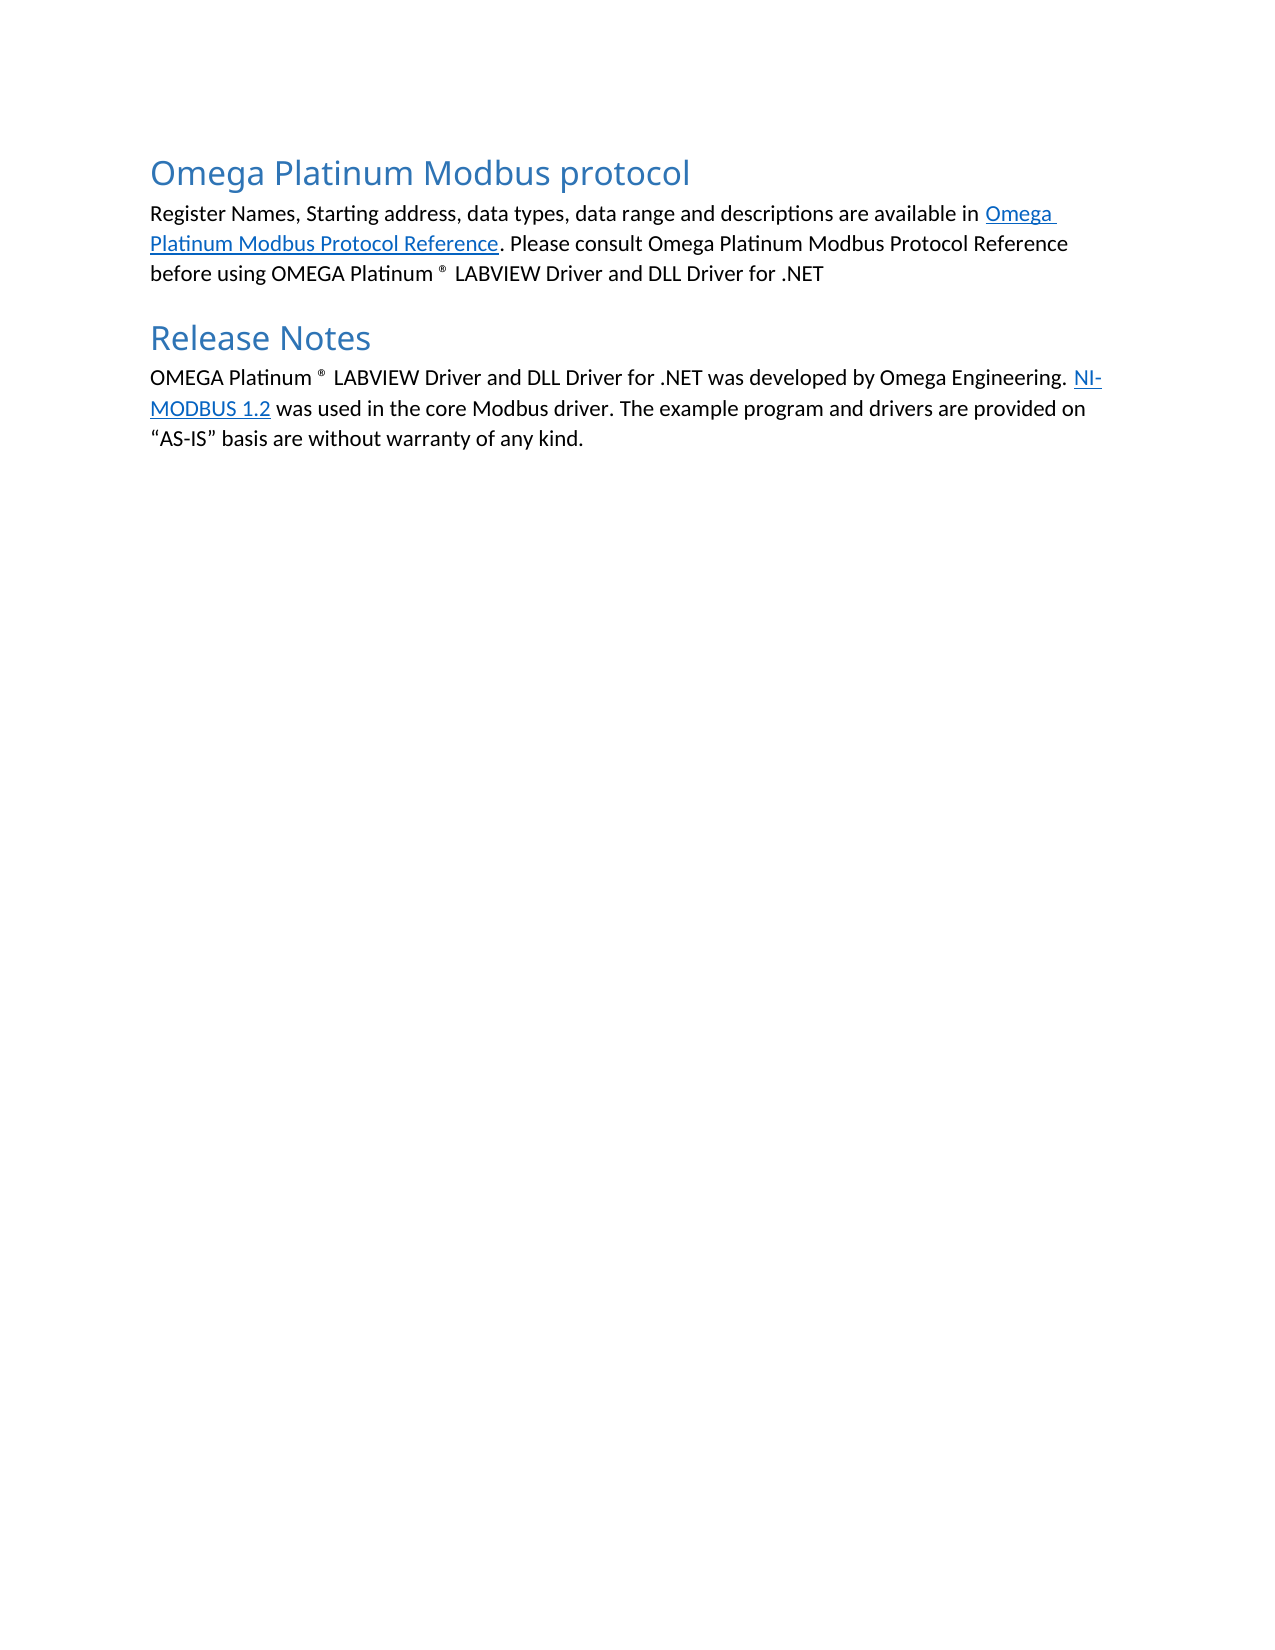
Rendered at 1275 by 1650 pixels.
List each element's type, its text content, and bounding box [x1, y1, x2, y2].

subtitle Omega Platinum Modbus protocol [150, 150, 1125, 195]
subtitle Release Notes [150, 314, 1125, 360]
text Register Names, Starting address, data types, data range and descriptions are available in Omega Platinum Modbus Protocol Reference. Please consult Omega Platinum Modbus Protocol Reference before using OMEGA Platinum ® LABVIEW Driver and DLL Driver for .NET [150, 199, 1125, 287]
text OMEGA Platinum ® LABVIEW Driver and DLL Driver for .NET was developed by Omega Engineering. NI-MODBUS 1.2 was used in the core Modbus driver. The example program and drivers are provided on “AS-IS” basis are without warranty of any kind. [150, 363, 1125, 452]
